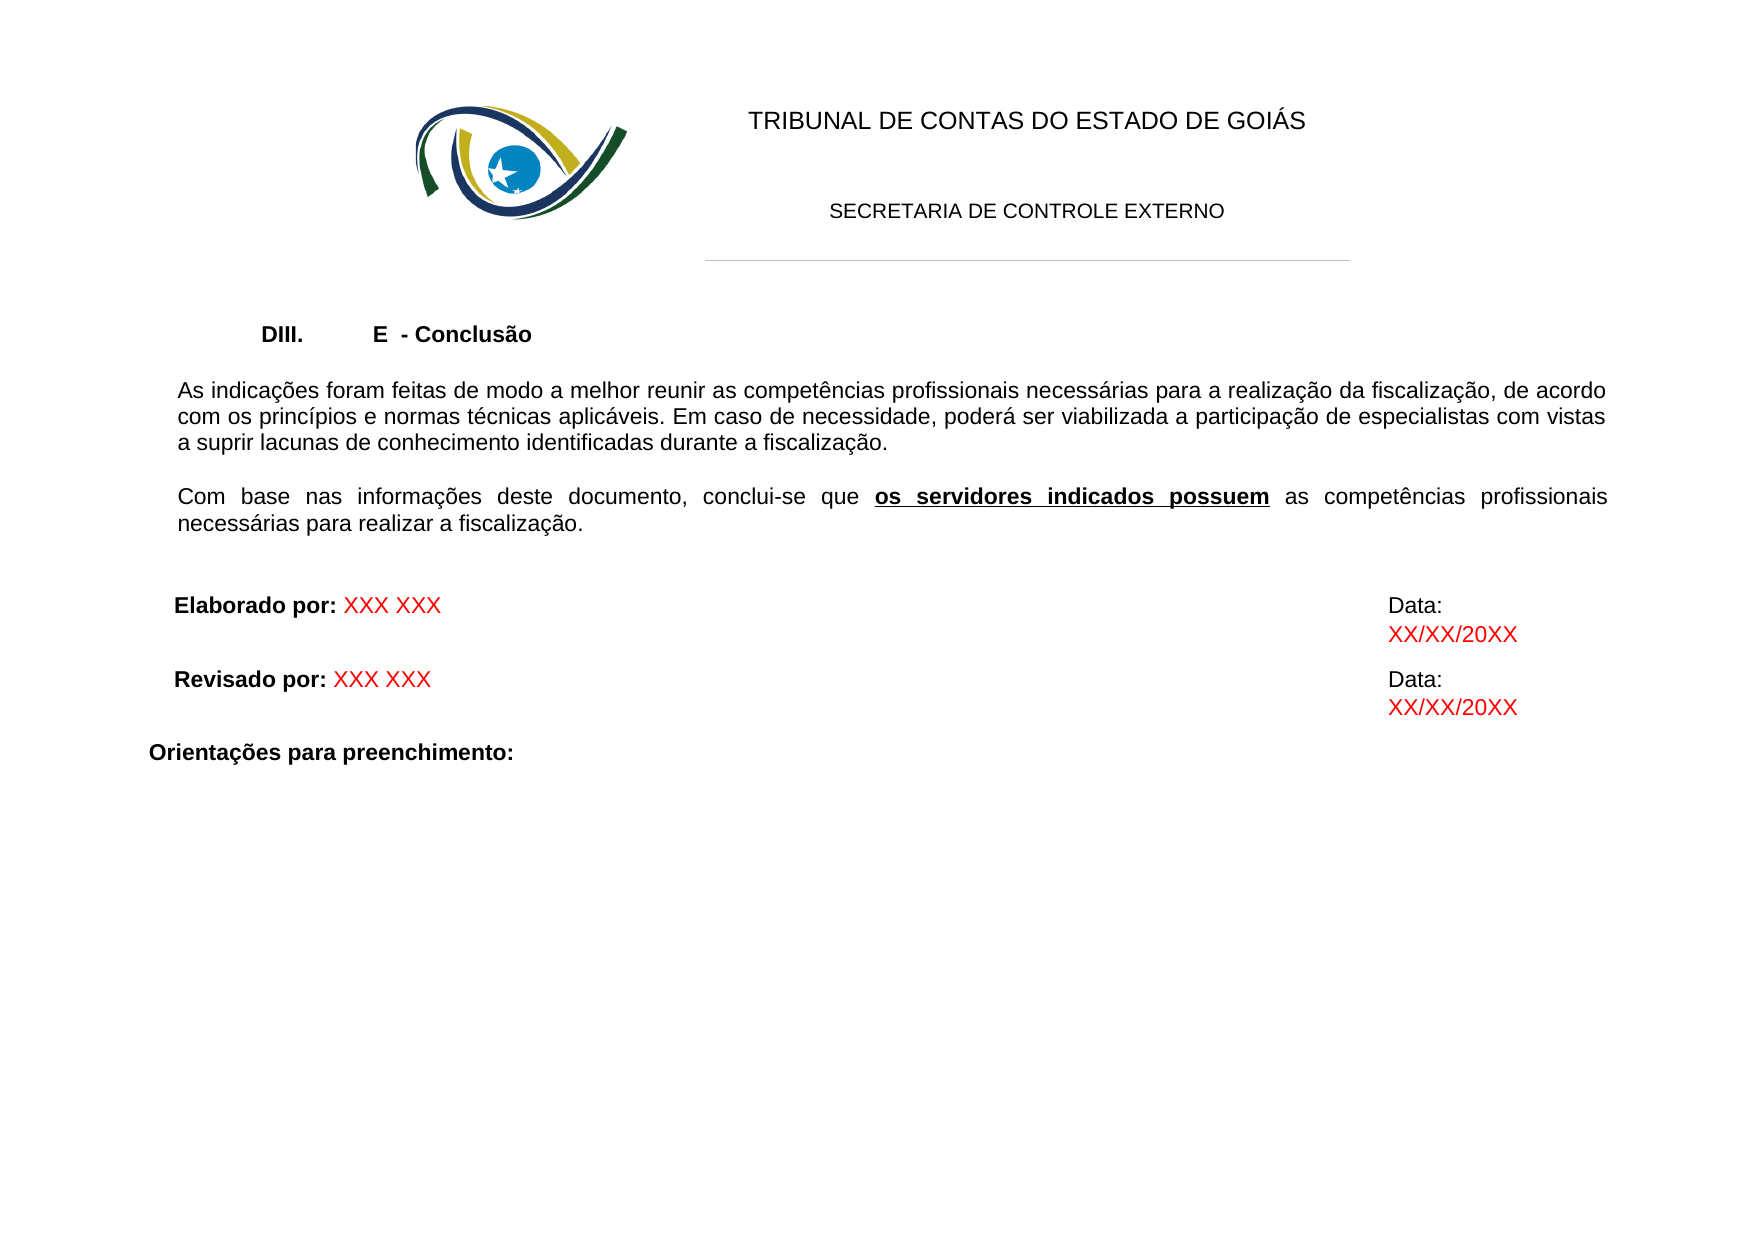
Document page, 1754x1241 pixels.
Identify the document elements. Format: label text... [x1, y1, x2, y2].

text As indicações foram feitas de modo a melhor reunir as competências profissionais necessárias para a realização da fiscalização, de acordo com os princípios e normas técnicas aplicáveis. Em caso de necessidade, poderá ser viabilizada a participação de especialistas com vistas a suprir lacunas de conhecimento identificadas durante a fiscalização. [177, 377, 1608, 456]
text Com base nas informações deste documento, conclui-se que os servidores indicados possuem as competências profissionais necessárias para realizar a fiscalização. [177, 484, 1608, 536]
subtitle E - Conclusão [261, 321, 1606, 347]
table_cell Revisado por: XXX XXX [163, 666, 1377, 739]
table_cell Data: XX/XX/20XX [1377, 666, 1559, 739]
text Orientações para preenchimento: [148, 592, 1606, 766]
picture [415, 106, 629, 222]
table_header Elaborado por: XXX XXX [163, 592, 1377, 666]
table_header Data: XX/XX/20XX [1377, 592, 1559, 666]
